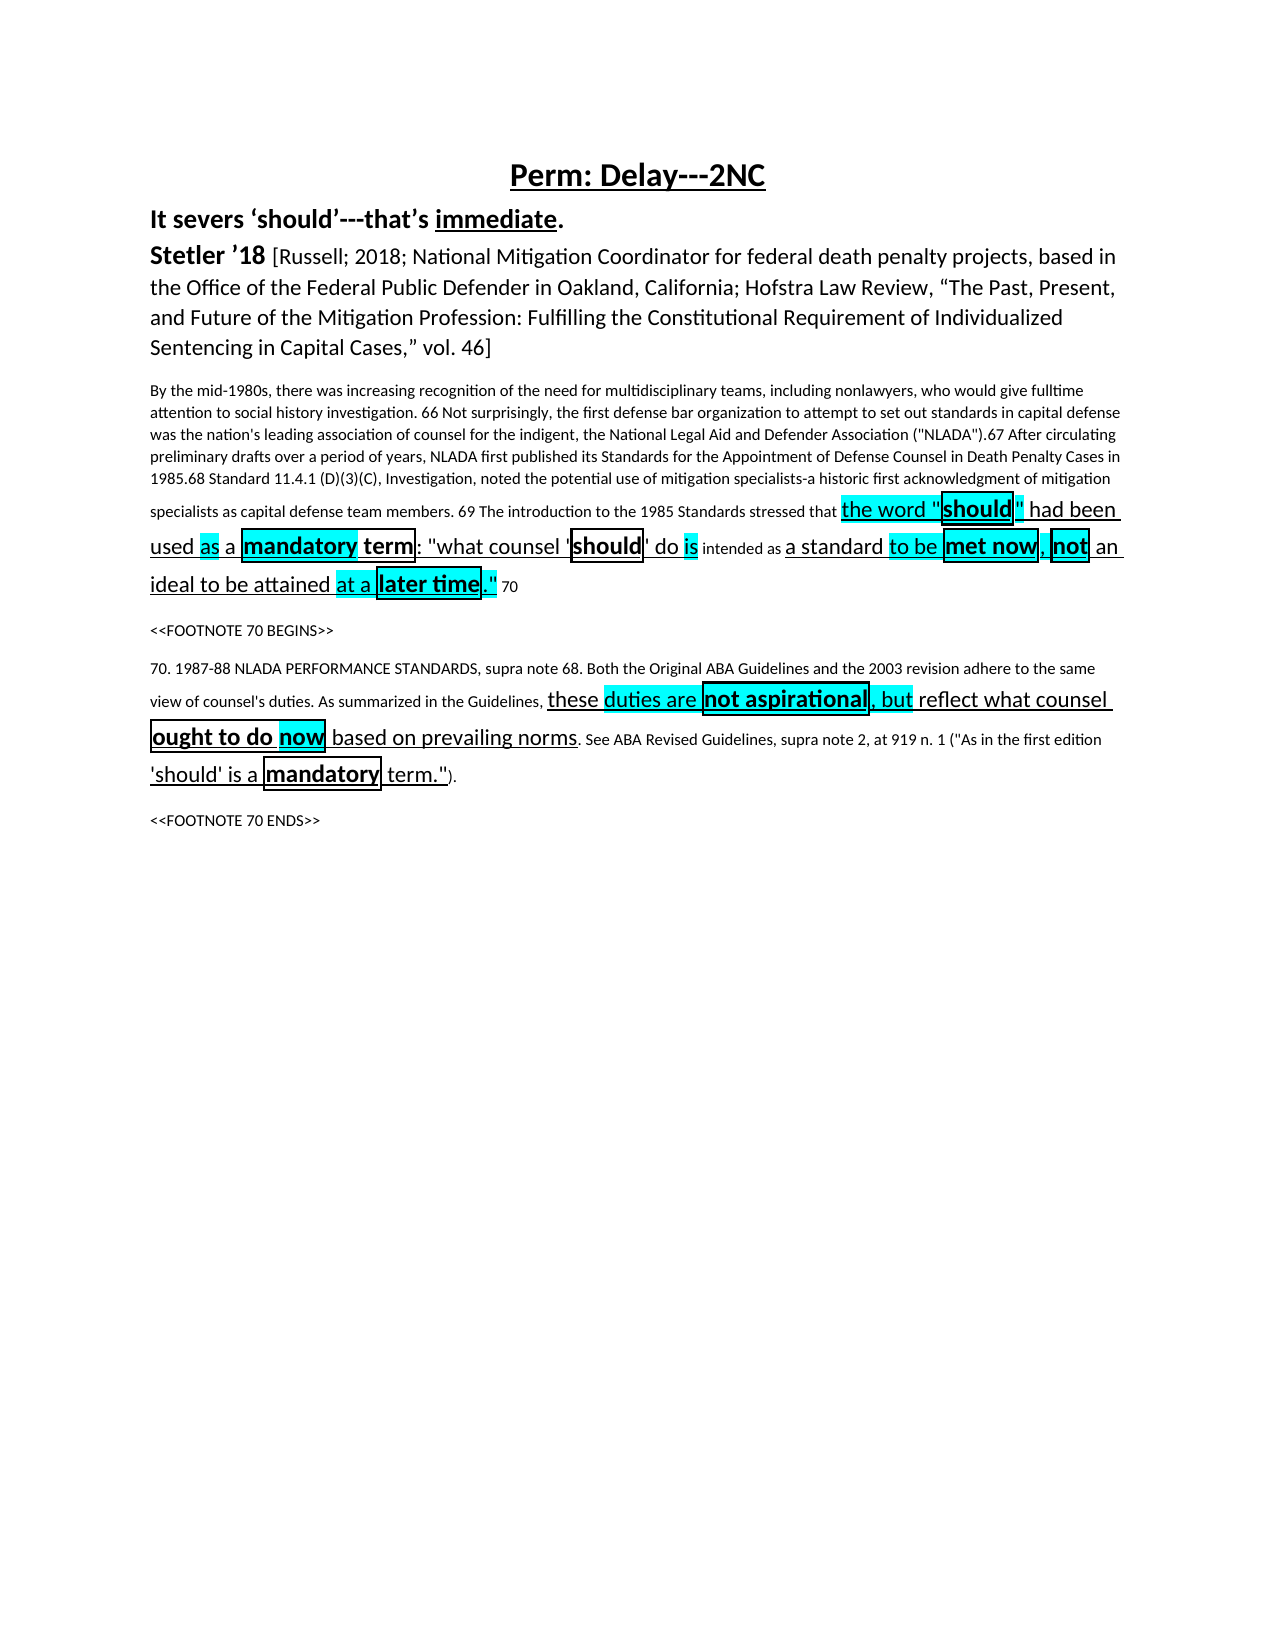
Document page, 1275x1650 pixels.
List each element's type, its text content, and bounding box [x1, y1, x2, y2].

text <<FOOTNOTE 70 BEGINS>> [150, 620, 1125, 640]
subtitle Perm: Delay---2NC [150, 154, 1125, 195]
text Stetler ’18 [Russell; 2018; National Mitigation Coordinator for federal death penalty projects, based in the Office of the Federal Public Defender in Oakland, California; Hofstra Law Review, “The Past, Present, and Future of the Mitigation Profession: Fulfilling the Constitutional Requirement of Individualized Sentencing in Capital Cases,” vol. 46] [150, 238, 1125, 362]
subtitle It severs ‘should’---that’s immediate. [150, 202, 1125, 235]
text <<FOOTNOTE 70 ENDS>> [150, 810, 1125, 831]
text 70. 1987-88 NLADA PERFORMANCE STANDARDS, supra note 68. Both the Original ABA Guidelines and the 2003 revision adhere to the same view of counsel's duties. As summarized in the Guidelines, these duties are not aspirational, but reflect what counsel ought to do now based on prevailing norms. See ABA Revised Guidelines, supra note 2, at 919 n. 1 ("As in the first edition 'should' is a mandatory term."). [150, 658, 1125, 791]
text By the mid-1980s, there was increasing recognition of the need for multidisciplinary teams, including nonlawyers, who would give fulltime attention to social history investigation. 66 Not surprisingly, the first defense bar organization to attempt to set out standards in capital defense was the nation's leading association of counsel for the indigent, the National Legal Aid and Defender Association ("NLADA").67 After circulating preliminary drafts over a period of years, NLADA first published its Standards for the Appointment of Defense Counsel in Death Penalty Cases in 1985.68 Standard 11.4.1 (D)(3)(C), Investigation, noted the potential use of mitigation specialists-a historic first acknowledgment of mitigation specialists as capital defense team members. 69 The introduction to the 1985 Standards stressed that the word "should" had been used as a mandatory term: "what counsel 'should' do is intended as a standard to be met now, not an ideal to be attained at a later time." 70 [150, 380, 1125, 600]
